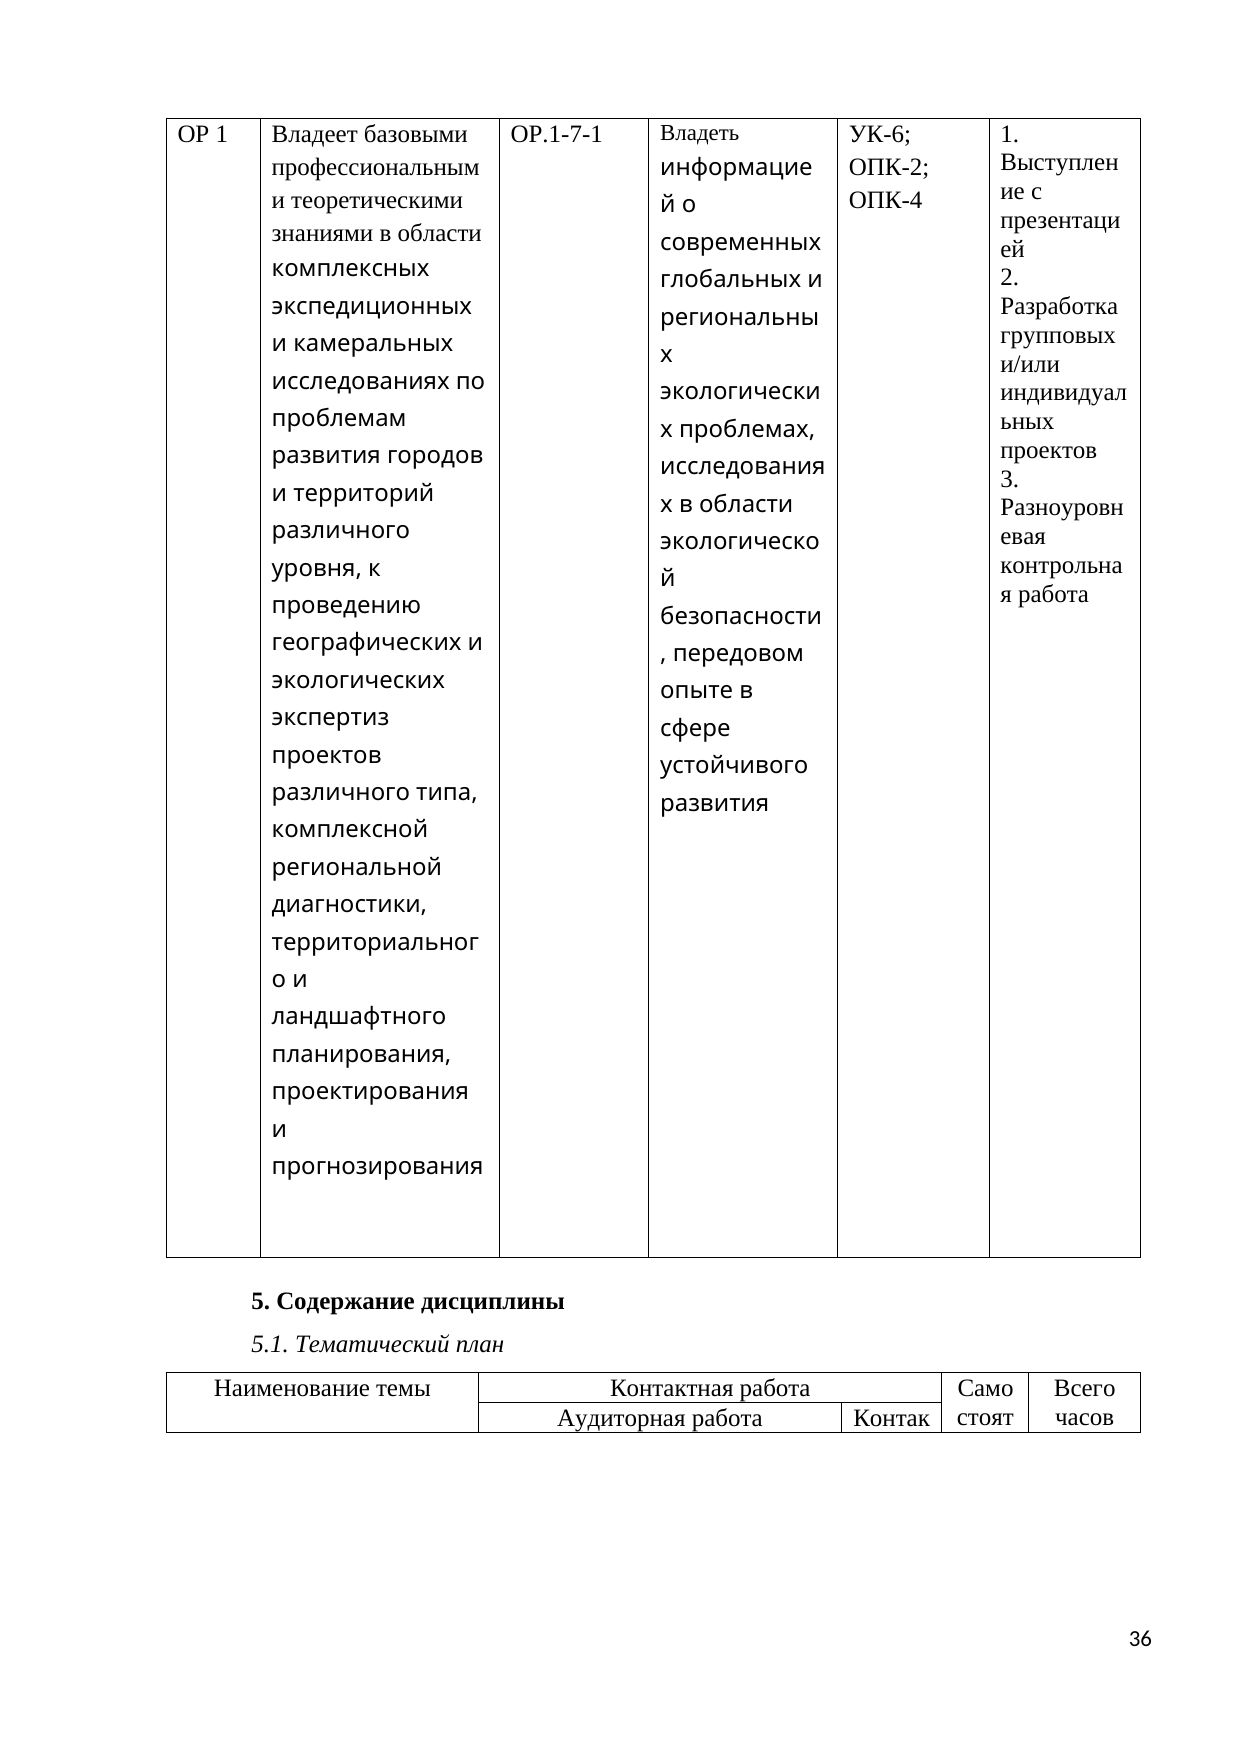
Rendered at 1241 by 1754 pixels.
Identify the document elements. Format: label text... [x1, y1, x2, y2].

table_cell 1. Выступление с презентацией 2. Разработка групповых и/или индивидуальных проектов 3. Разноуровневая контрольная работа [990, 119, 1140, 1257]
table_cell УК-6; ОПК-2; ОПК-4 [838, 119, 989, 1257]
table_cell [842, 1403, 941, 1432]
text 5.1. Тематический план [177, 1329, 1152, 1358]
table_cell ОР.1-7-1 [500, 119, 648, 1257]
table_cell Аудиторная работа [479, 1403, 841, 1432]
table_cell Владеть информацией о современных глобальных и региональных экологических проблемах, исследованиях в области экологической безопасности, передовом опыте в сфере устойчивого развития [649, 119, 837, 1257]
table_header Всего часов по дисциплине [1029, 1373, 1140, 1432]
table_header Контактная работа [479, 1373, 941, 1402]
table_header Наименование темы [167, 1373, 478, 1432]
table_cell Владеет базовыми профессиональными теоретическими знаниями в области комплексных экспедиционных и камеральных исследованиях по проблемам развития городов и территорий различного уровня, к проведению географических и экологических экспертиз проектов различного типа, комплексной региональной диагностики, территориального и ландшафтного планирования, проектирования и прогнозирования [261, 119, 499, 1257]
text 5. Содержание дисциплины [177, 1286, 1152, 1314]
table_cell ОР 1 [167, 119, 260, 1257]
table_header Самостоятельная работа [942, 1373, 1028, 1432]
